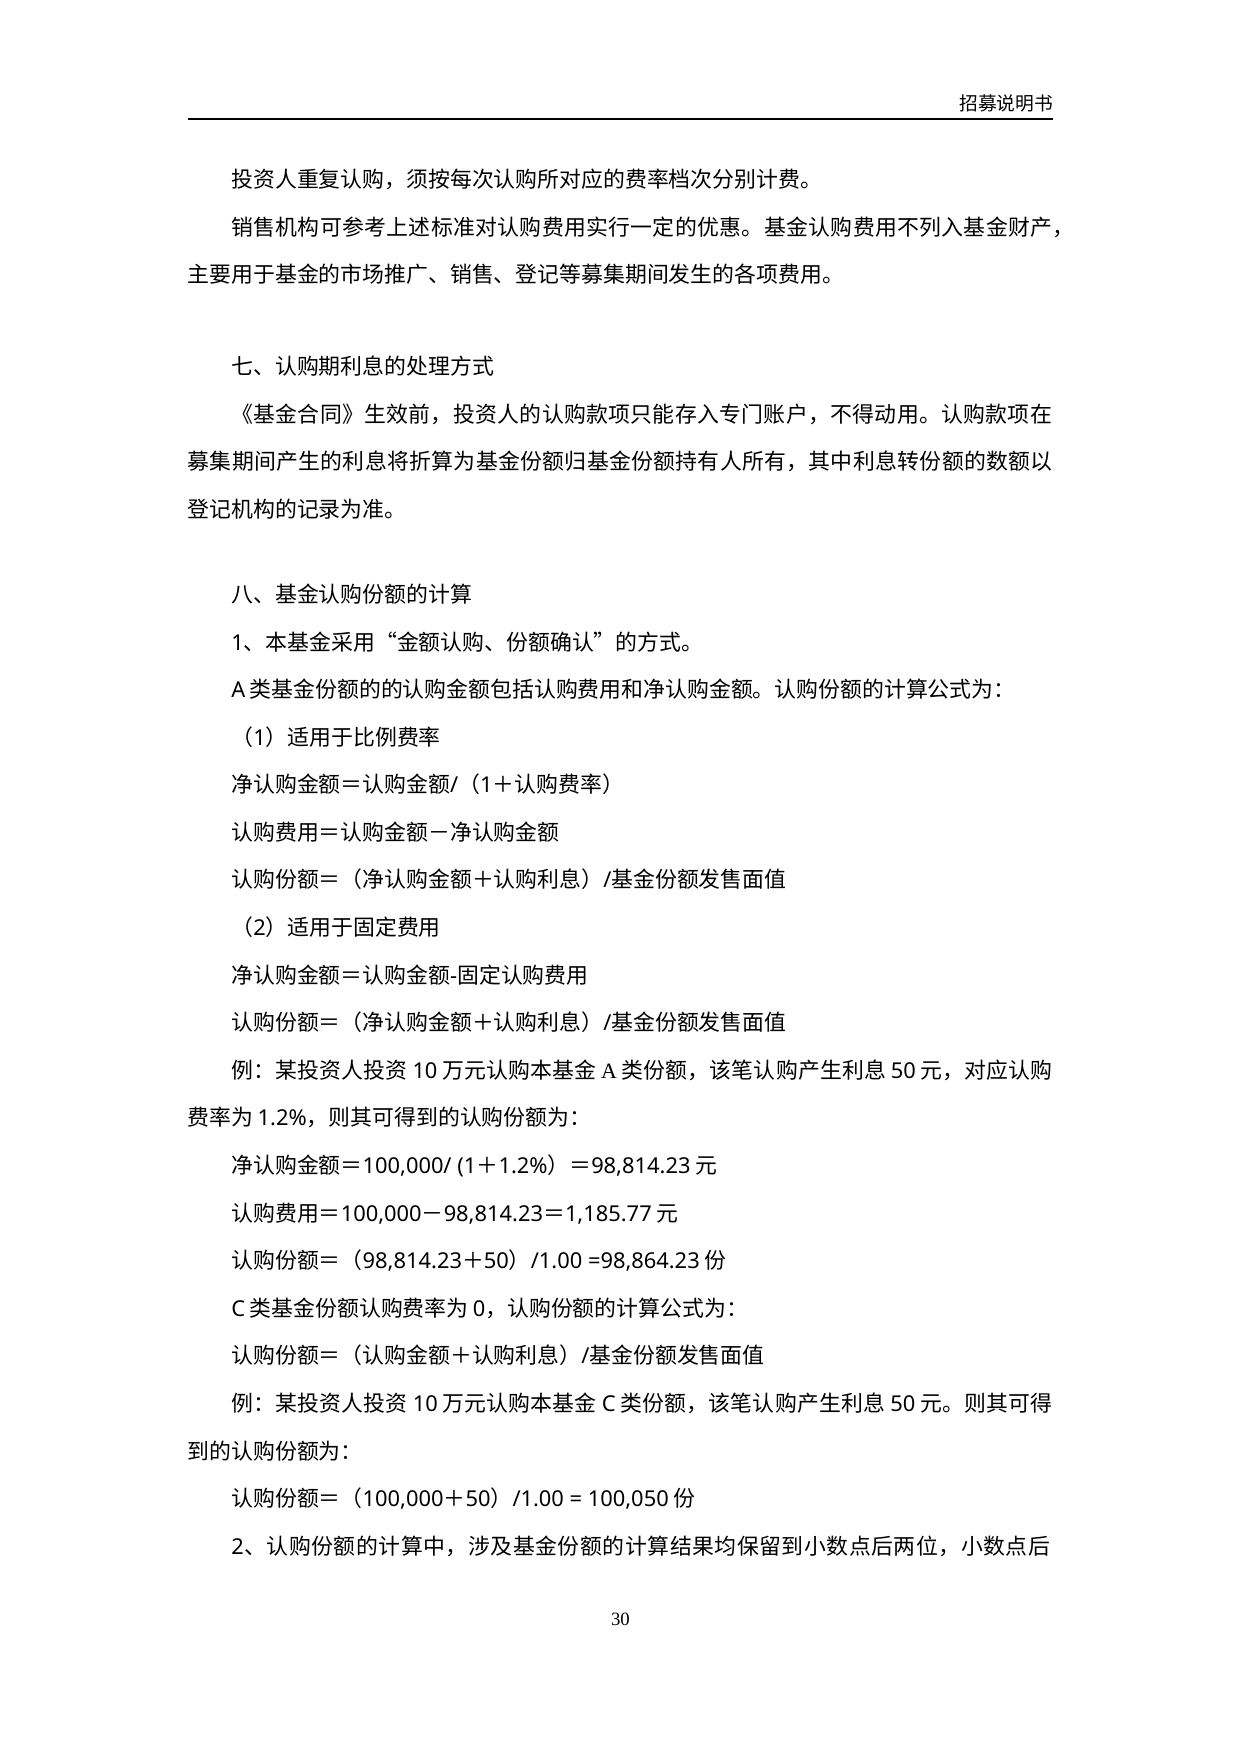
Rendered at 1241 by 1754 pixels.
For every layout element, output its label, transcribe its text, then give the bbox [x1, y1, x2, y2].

text （2）适用于固定费用 [187, 910, 1053, 942]
text 1、本基金采用“金额认购、份额确认”的方式。 [187, 624, 1053, 656]
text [187, 1529, 1053, 1561]
text 净认购金额＝100,000/ (1＋1.2%）＝98,814.23元 [187, 1148, 1053, 1180]
text 认购份额＝（100,000＋50）/1.00 = 100,050份 [187, 1481, 1053, 1513]
text 投资人重复认购，须按每次认购所对应的费率档次分别计费。 [187, 162, 1053, 194]
text 《基金合同》生效前，投资人的认购款项只能存入专门账户，不得动用。认购款项在募集期间产生的利息将折算为基金份额归基金份额持有人所有，其中利息转份额的数额以登记机构的记录为准。 [187, 397, 1053, 523]
text （1）适用于比例费率 [187, 720, 1053, 751]
text 认购费用＝认购金额－净认购金额 [187, 815, 1053, 847]
text 八、基金认购份额的计算 [187, 577, 1053, 609]
text 认购费用＝100,000－98,814.23＝1,185.77元 [187, 1196, 1053, 1227]
text C类基金份额认购费率为0，认购份额的计算公式为： [187, 1291, 1053, 1323]
text A类基金份额的的认购金额包括认购费用和净认购金额。认购份额的计算公式为： [187, 672, 1053, 704]
text 认购份额＝（净认购金额＋认购利息）/基金份额发售面值 [187, 862, 1053, 894]
text 净认购金额＝认购金额/（1＋认购费率） [187, 767, 1053, 799]
text 例：某投资人投资10万元认购本基金C类份额，该笔认购产生利息50元。则其可得到的认购份额为： [187, 1386, 1053, 1465]
text 销售机构可参考上述标准对认购费用实行一定的优惠。基金认购费用不列入基金财产，主要用于基金的市场推广、销售、登记等募集期间发生的各项费用。 [187, 209, 1053, 289]
text 认购份额＝（净认购金额＋认购利息）/基金份额发售面值 [187, 1005, 1053, 1037]
text 例：某投资人投资10万元认购本基金A类份额，该笔认购产生利息50元，对应认购费率为1.2%，则其可得到的认购份额为： [187, 1053, 1053, 1132]
text 认购份额＝（98,814.23＋50）/1.00 =98,864.23份 [187, 1243, 1053, 1275]
text 净认购金额＝认购金额-固定认购费用 [187, 958, 1053, 989]
text 七、认购期利息的处理方式 [187, 349, 1053, 381]
text 认购份额＝（认购金额＋认购利息）/基金份额发售面值 [187, 1338, 1053, 1370]
